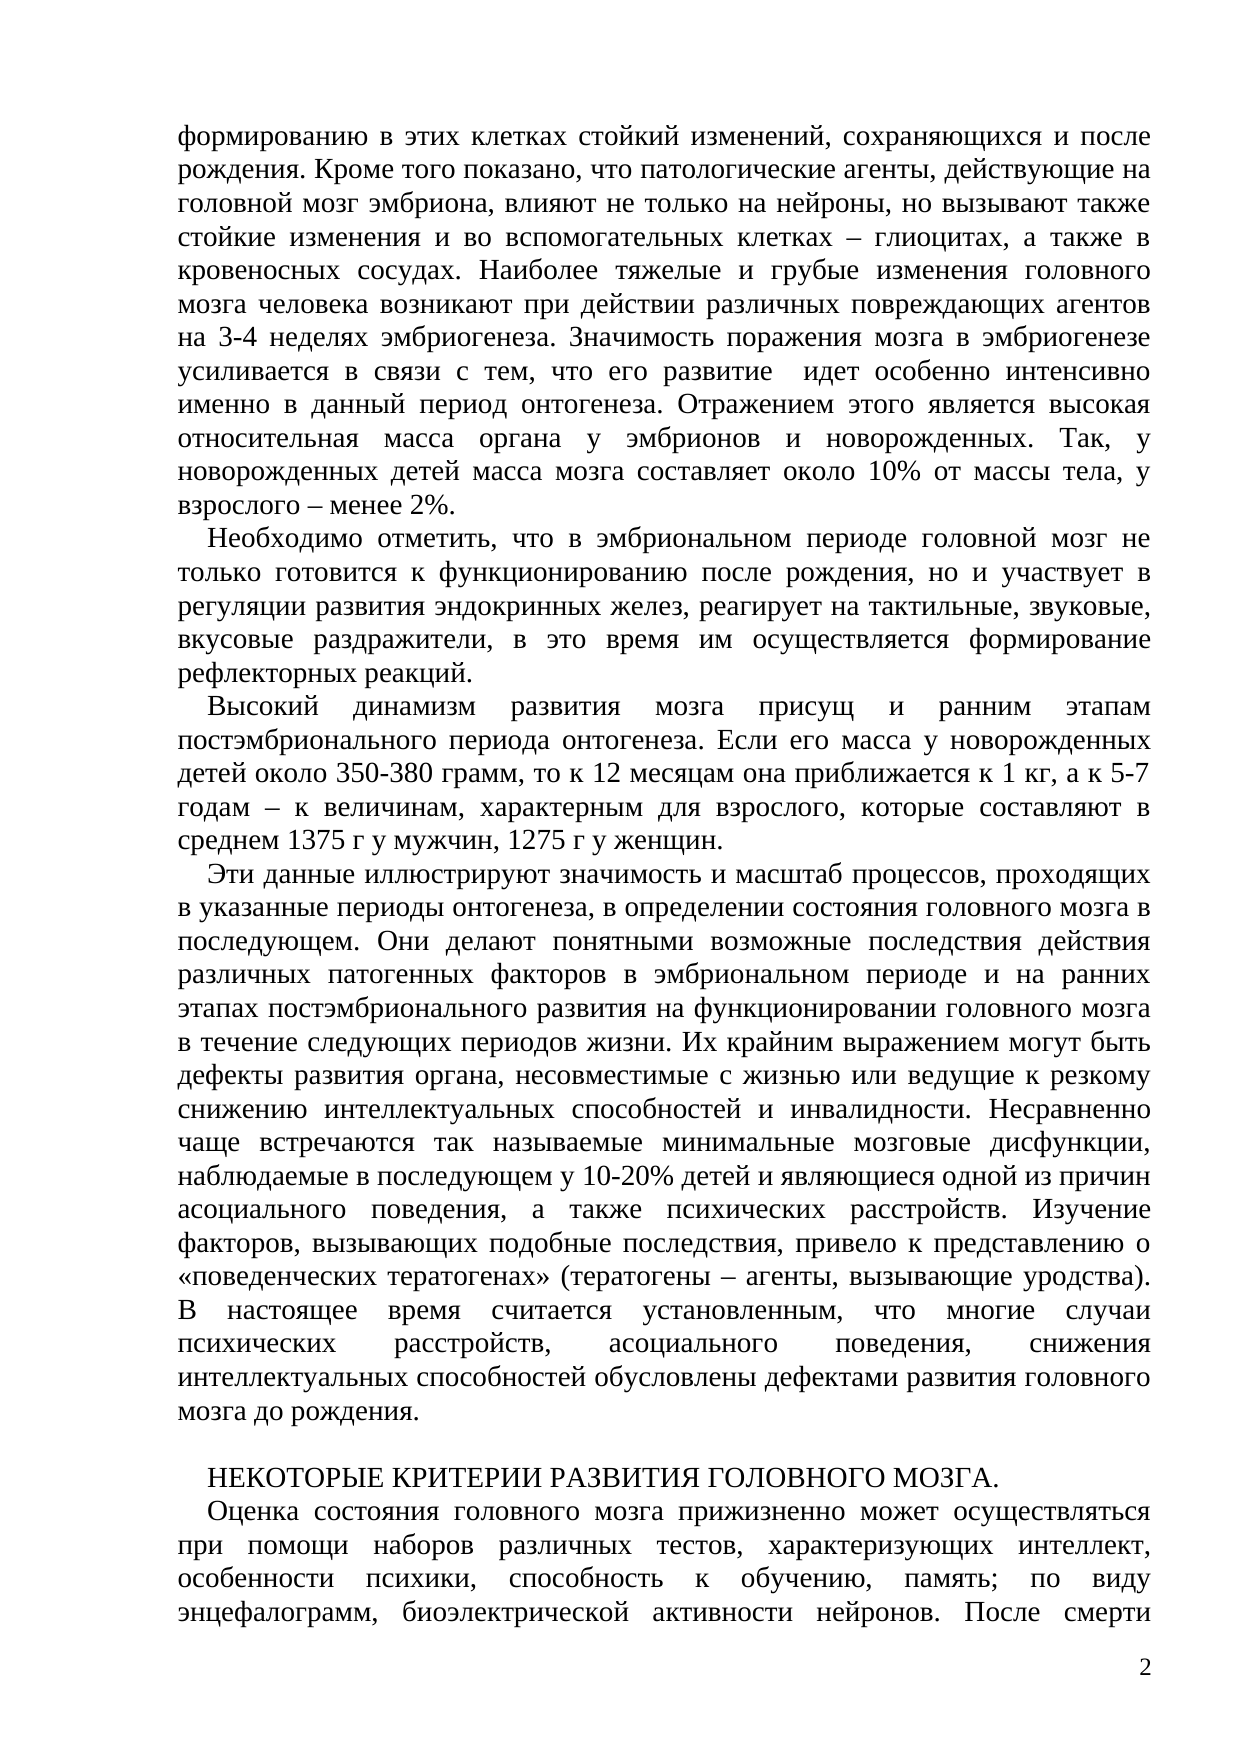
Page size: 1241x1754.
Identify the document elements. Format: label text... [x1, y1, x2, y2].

text Эти данные иллюстрируют значимость и масштаб процессов, проходящих в указанные периоды онтогенеза, в определении состояния головного мозга в последующем. Они делают понятными возможные последствия действия различных патогенных факторов в эмбриональном периоде и на ранних этапах постэмбрионального развития на функционировании головного мозга в течение следующих периодов жизни. Их крайним выражением могут быть дефекты развития органа, несовместимые с жизнью или ведущие к резкому снижению интеллектуальных способностей и инвалидности. Несравненно чаще встречаются так называемые минимальные мозговые дисфункции, наблюдаемые в последующем у 10-20% детей и являющиеся одной из причин асоциального поведения, а также психических расстройств. Изучение факторов, вызывающих подобные последствия, привело к представлению о «поведенческих тератогенах» (тератогены – агенты, вызывающие уродства). В настоящее время считается установленным, что многие случаи психических расстройств, асоциального поведения, снижения интеллектуальных способностей обусловлены дефектами развития головного мозга до рождения. [177, 856, 1152, 1426]
text Высокий динамизм развития мозга присущ и ранним этапам постэмбрионального периода онтогенеза. Если его масса у новорожденных детей около 350-380 грамм, то к 12 месяцам она приближается к 1 кг, а к 5-7 годам – к величинам, характерным для взрослого, которые составляют в среднем 1375 г у мужчин, 1275 г у женщин. [177, 688, 1152, 856]
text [177, 1493, 1152, 1627]
text НЕКОТОРЫЕ КРИТЕРИИ РАЗВИТИЯ ГОЛОВНОГО МОЗГА. [177, 1460, 1152, 1493]
text Необходимо отметить, что в эмбриональном периоде головной мозг не только готовится к функционированию после рождения, но и участвует в регуляции развития эндокринных желез, реагирует на тактильные, звуковые, вкусовые раздражители, в это время им осуществляется формирование рефлекторных реакций. [177, 521, 1152, 688]
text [177, 118, 1152, 521]
